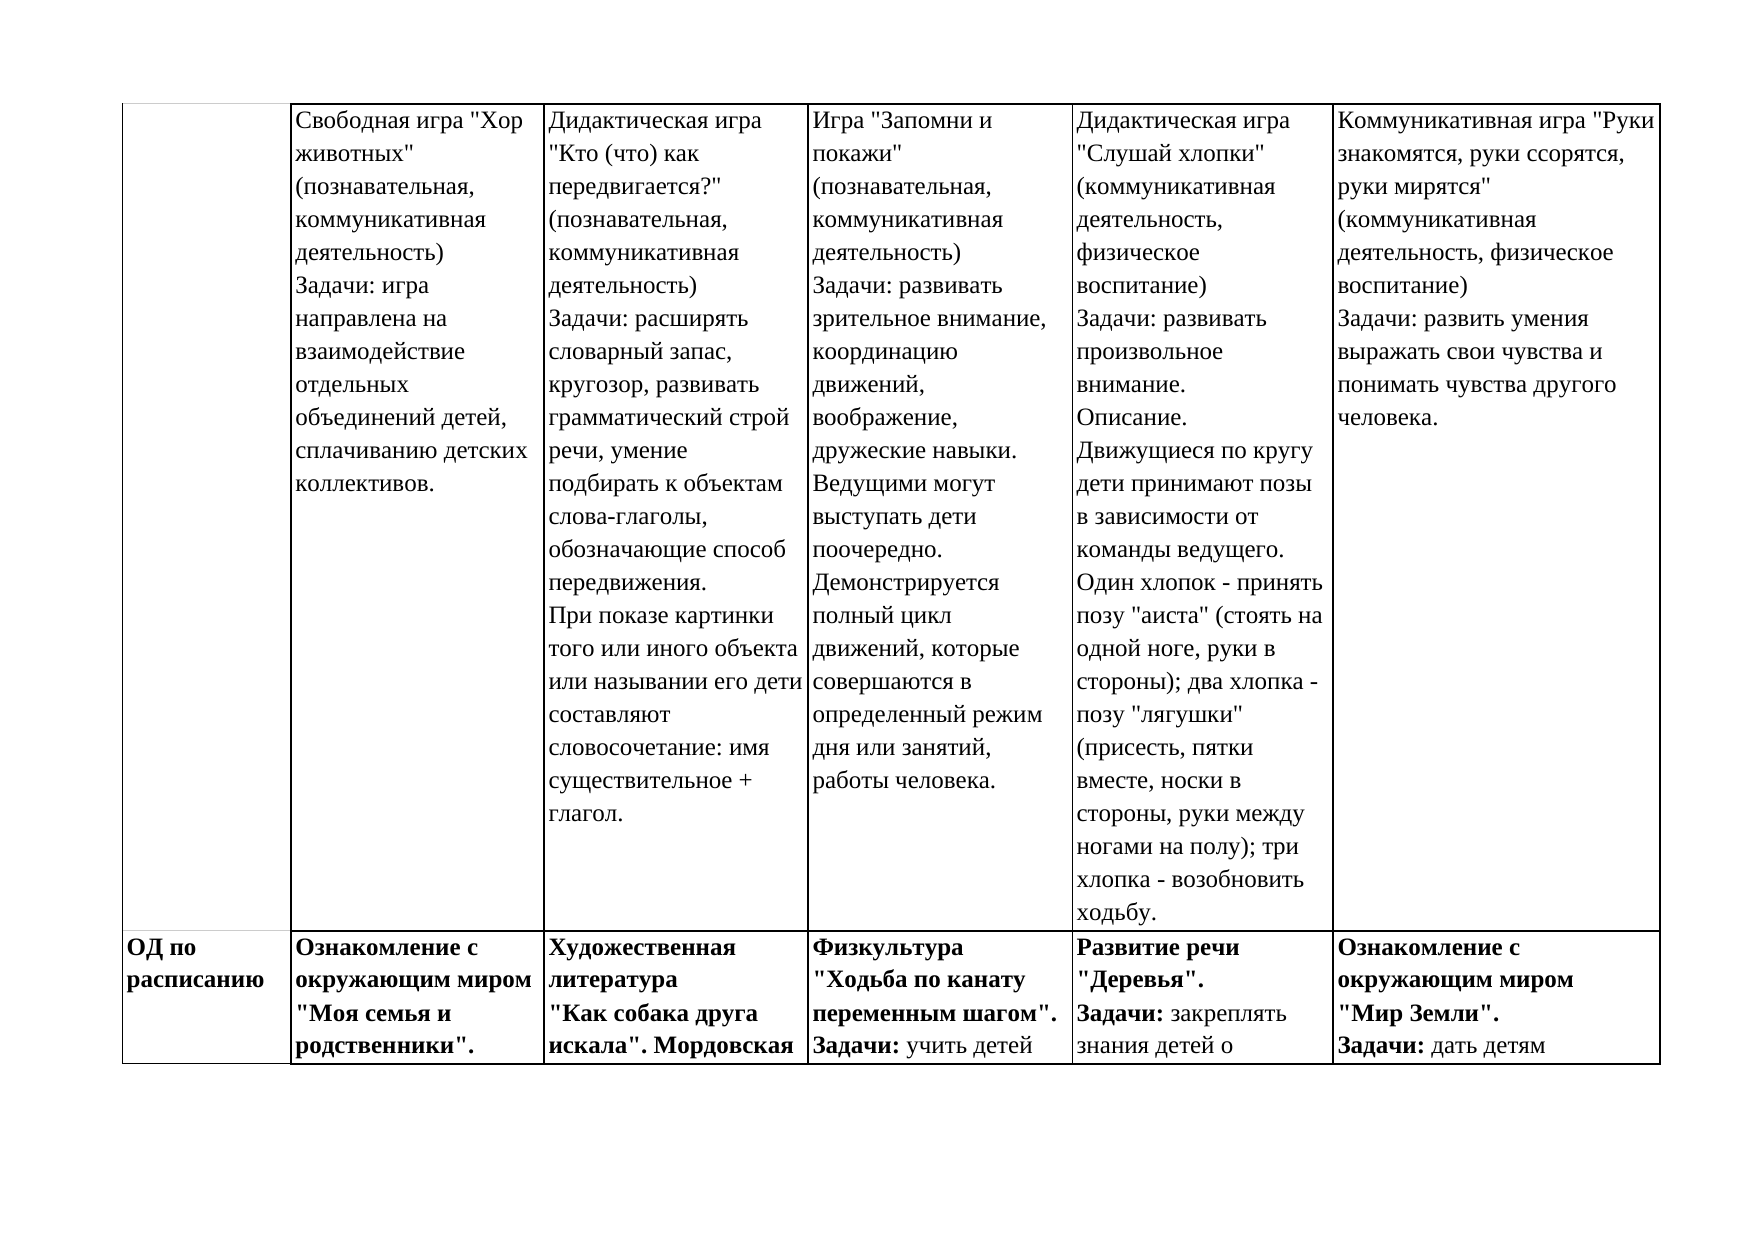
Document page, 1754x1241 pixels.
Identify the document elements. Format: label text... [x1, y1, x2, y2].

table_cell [545, 932, 807, 1063]
table_cell Свободная игра "Хор животных" (познавательная, коммуникативная деятельность) Задачи: игра направлена на взаимодействие отдельных объединений детей, сплачиванию детских коллективов. [292, 105, 543, 930]
table_cell Дидактическая игра "Кто (что) как передвигается?" (познавательная, коммуникативная деятельность) Задачи: расширять словарный запас, кругозор, развивать грамматический строй речи, умение подбирать к объектам слова-глаголы, обозначающие способ передвижения. При показе картинки того или иного объекта или назывании его дети составляют словосочетание: имя существительное + глагол. [545, 105, 807, 930]
table_cell Дидактическая игра "Слушай хлопки" (коммуникативная деятельность, физическое воспитание) Задачи: развивать произвольное внимание. Описание. Движущиеся по кругу дети принимают позы в зависимости от команды ведущего. Один хлопок - принять позу "аиста" (стоять на одной ноге, руки в стороны); два хлопка - позу "лягушки" (присесть, пятки вместе, носки в стороны, руки между ногами на полу); три хлопка - возобновить ходьбу. [1073, 105, 1332, 930]
table_cell ОД по расписанию [123, 931, 290, 1063]
table_cell Игра "Запомни и покажи" (познавательная, коммуникативная деятельность) Задачи: развивать зрительное внимание, координацию движений, воображение, дружеские навыки. Ведущими могут выступать дети поочередно. Демонстрируется полный цикл движений, которые совершаются в определенный режим дня или занятий, работы человека. [809, 105, 1072, 930]
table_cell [1073, 932, 1332, 1063]
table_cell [809, 932, 1072, 1063]
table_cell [123, 104, 290, 930]
table_cell Коммуникативная игра "Руки знакомятся, руки ссорятся, руки мирятся" (коммуникативная деятельность, физическое воспитание) Задачи: развить умения выражать свои чувства и понимать чувства другого человека. [1334, 105, 1659, 930]
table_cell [292, 932, 543, 1063]
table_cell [1334, 932, 1659, 1063]
